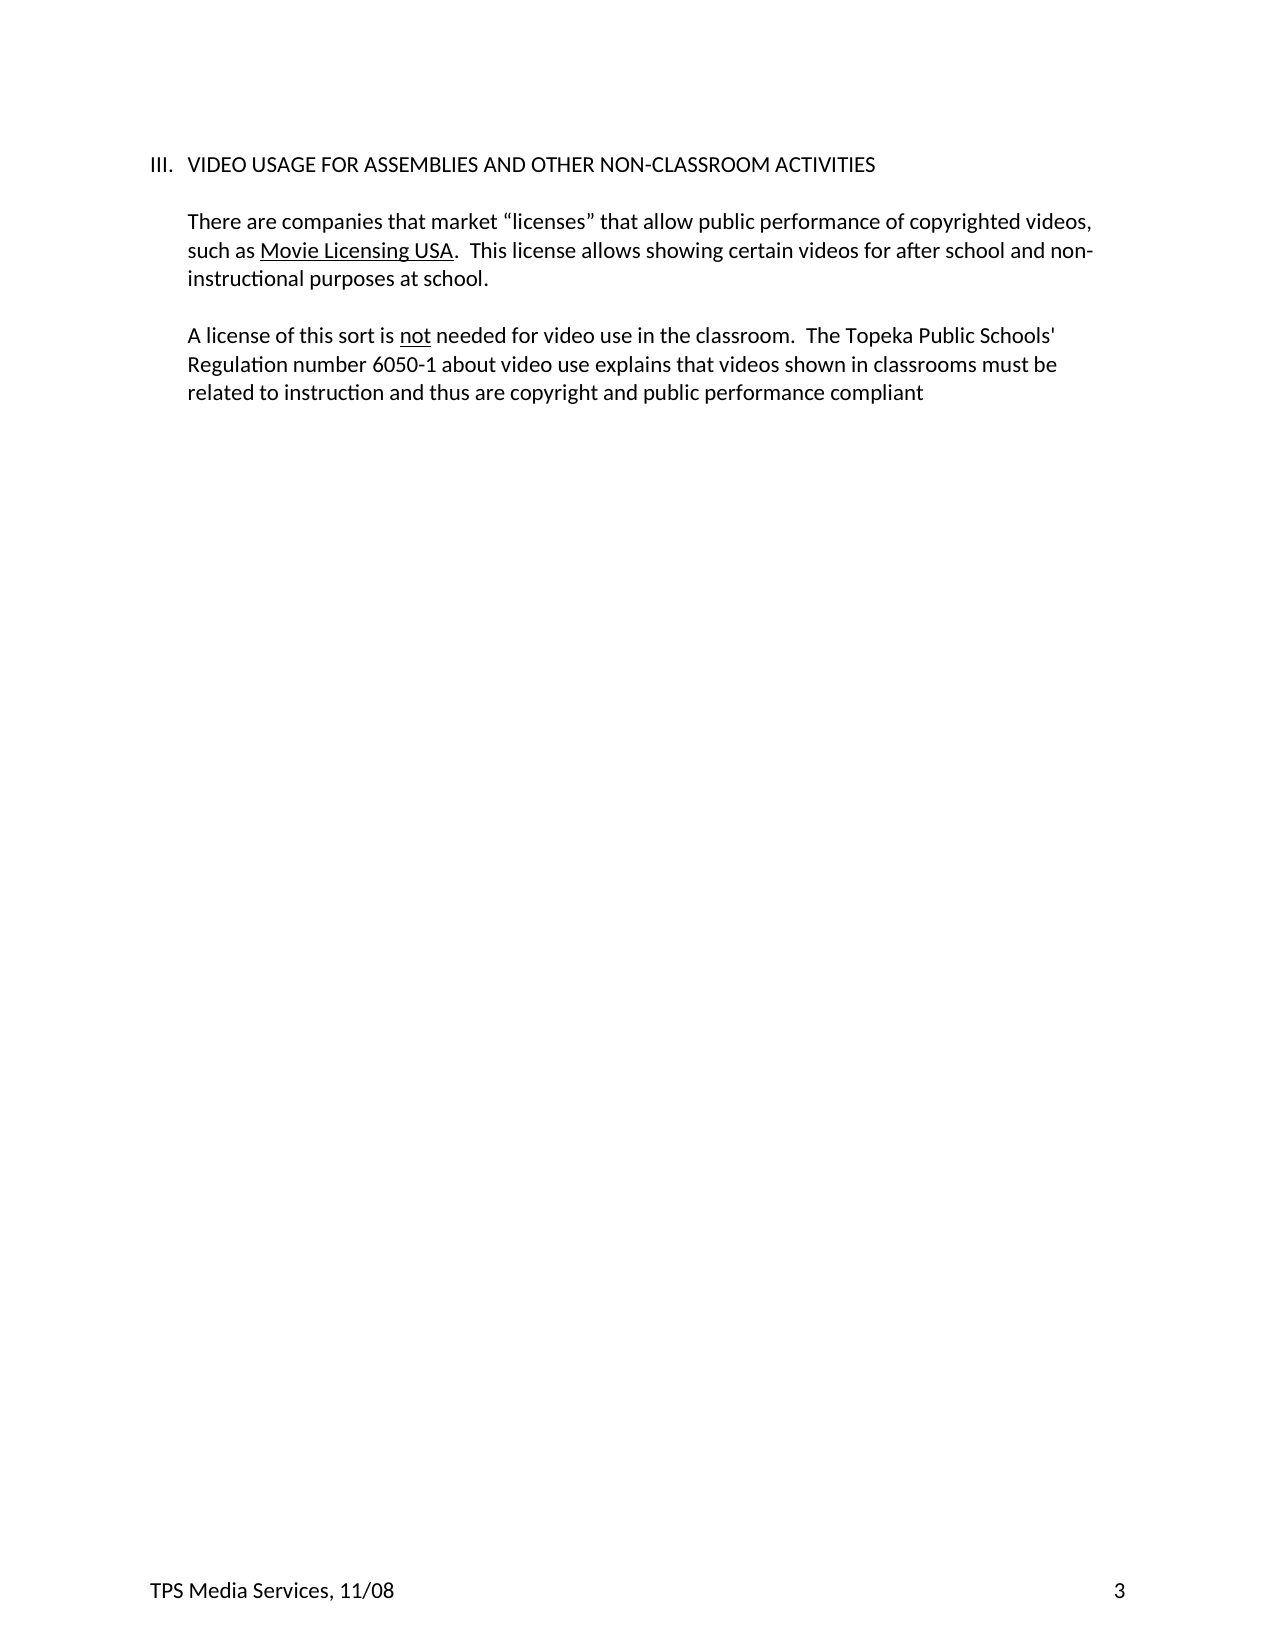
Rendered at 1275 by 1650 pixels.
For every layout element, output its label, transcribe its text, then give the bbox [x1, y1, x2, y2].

text A license of this sort is not needed for video use in the classroom. The Topeka Public Schools' Regulation number 6050-1 about video use explains that videos shown in classrooms must be related to instruction and thus are copyright and public performance compliant [187, 321, 1125, 407]
text There are companies that market “licenses” that allow public performance of copyrighted videos, such as Movie Licensing USA. This license allows showing certain videos for after school and non-instructional purposes at school. [187, 207, 1125, 293]
text III. VIDEO USAGE FOR ASSEMBLIES AND OTHER NON-CLASSROOM ACTIVITIES [150, 150, 1125, 178]
